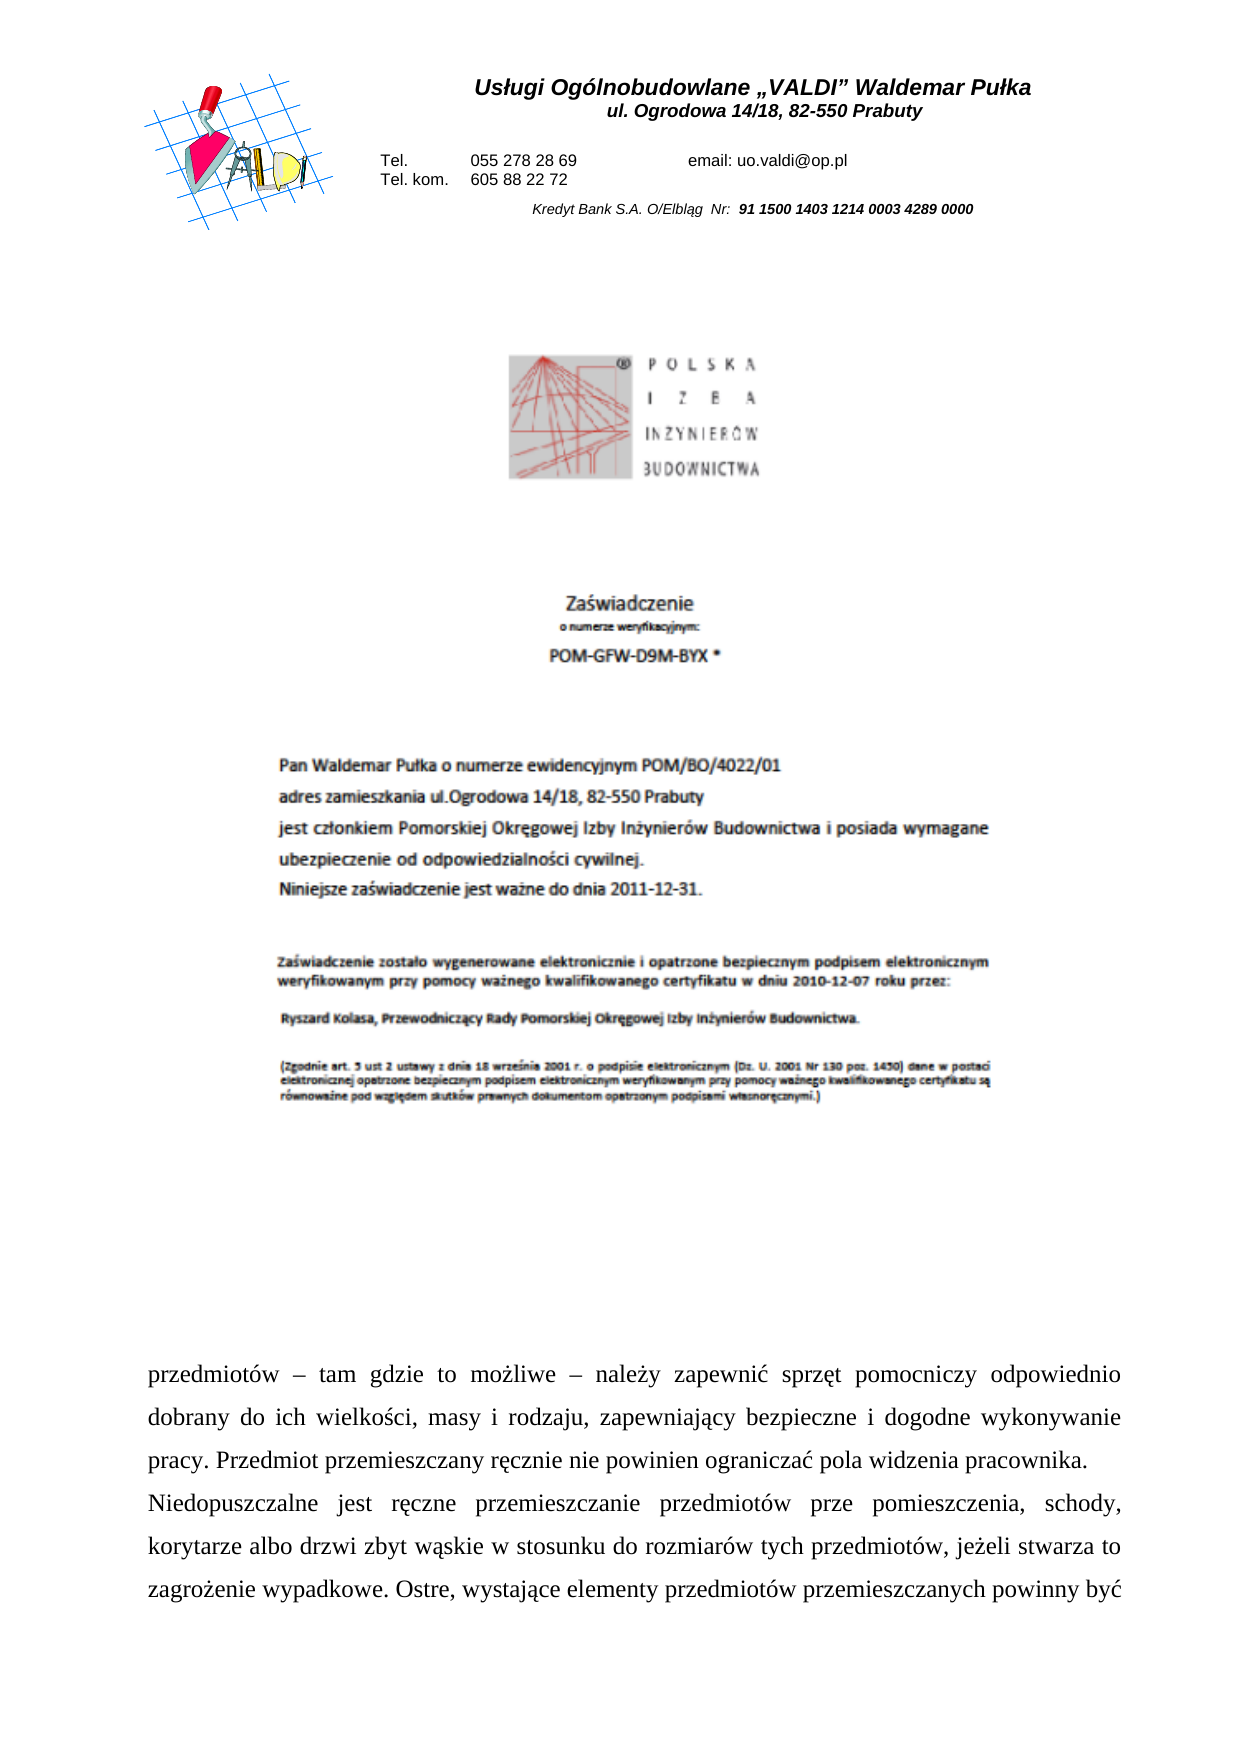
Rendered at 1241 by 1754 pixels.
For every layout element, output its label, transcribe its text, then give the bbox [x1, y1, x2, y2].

text Niedopuszczalne jest ręczne przemieszczanie przedmiotów prze pomieszczenia, schody, korytarze albo drzwi zbyt wąskie w stosunku do rozmiarów tych przedmiotów, jeżeli stwarza to zagrożenie wypadkowe. Ostre, wystające elementy przedmiotów przemieszczanych powinny być zabezpieczone w sposób zapobiegający powstawaniu urazów. Masa przedmiotów przenoszonych prze jednego pracownika nie może przekraczać: [148, 1488, 1122, 1603]
text Na budowie szczególną uwagę należy również przywiązywać do właściwej organizacji ręcznych prac transportowych, w tym stosowanych metod pracy. Przy ręcznym przemieszczaniu przedmiotów – tam gdzie to możliwe – należy zapewnić sprzęt pomocniczy odpowiednio dobrany do ich wielkości, masy i rodzaju, zapewniający bezpieczne i dogodne wykonywanie pracy. Przedmiot przemieszczany ręcznie nie powinien ograniczać pola widzenia pracownika. [148, 1359, 1122, 1474]
